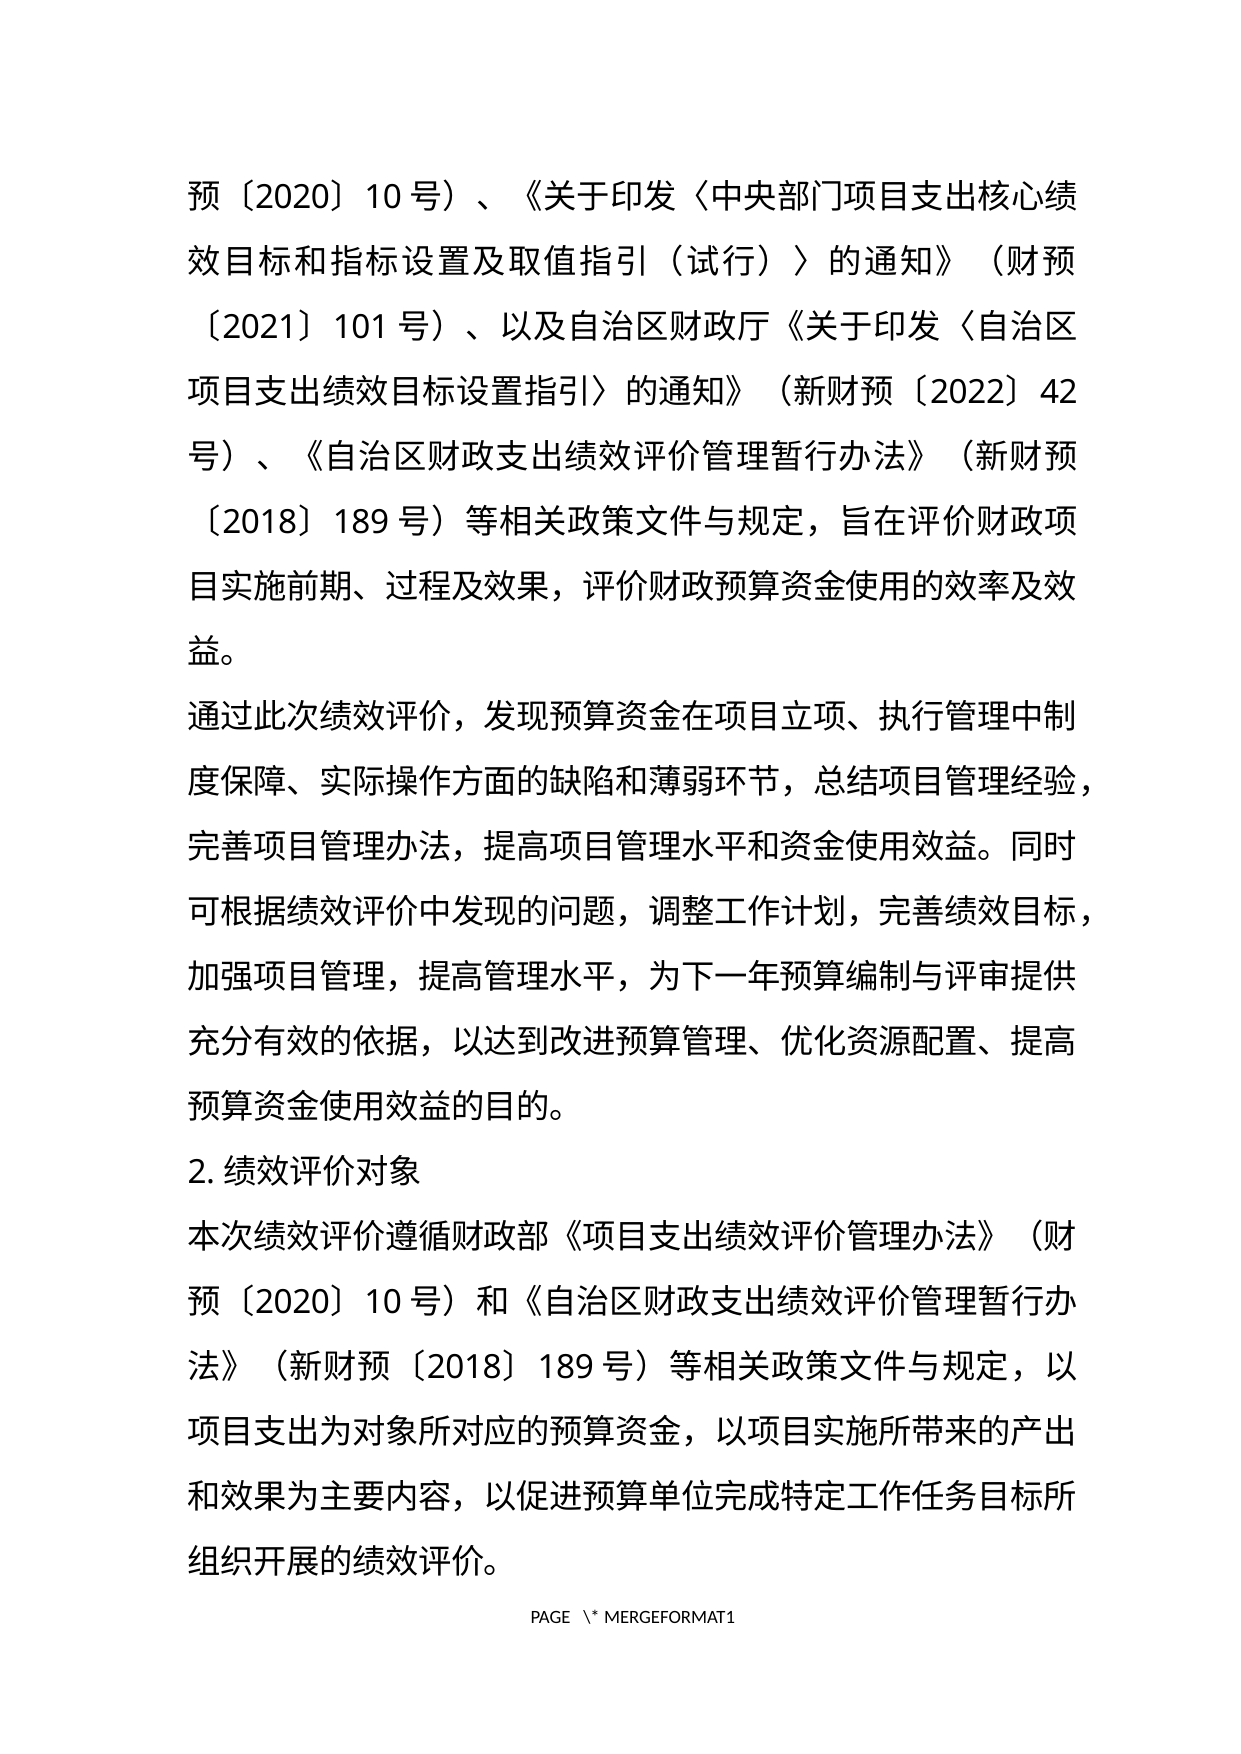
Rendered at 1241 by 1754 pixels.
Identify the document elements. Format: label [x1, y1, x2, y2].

text [187, 162, 1078, 1592]
